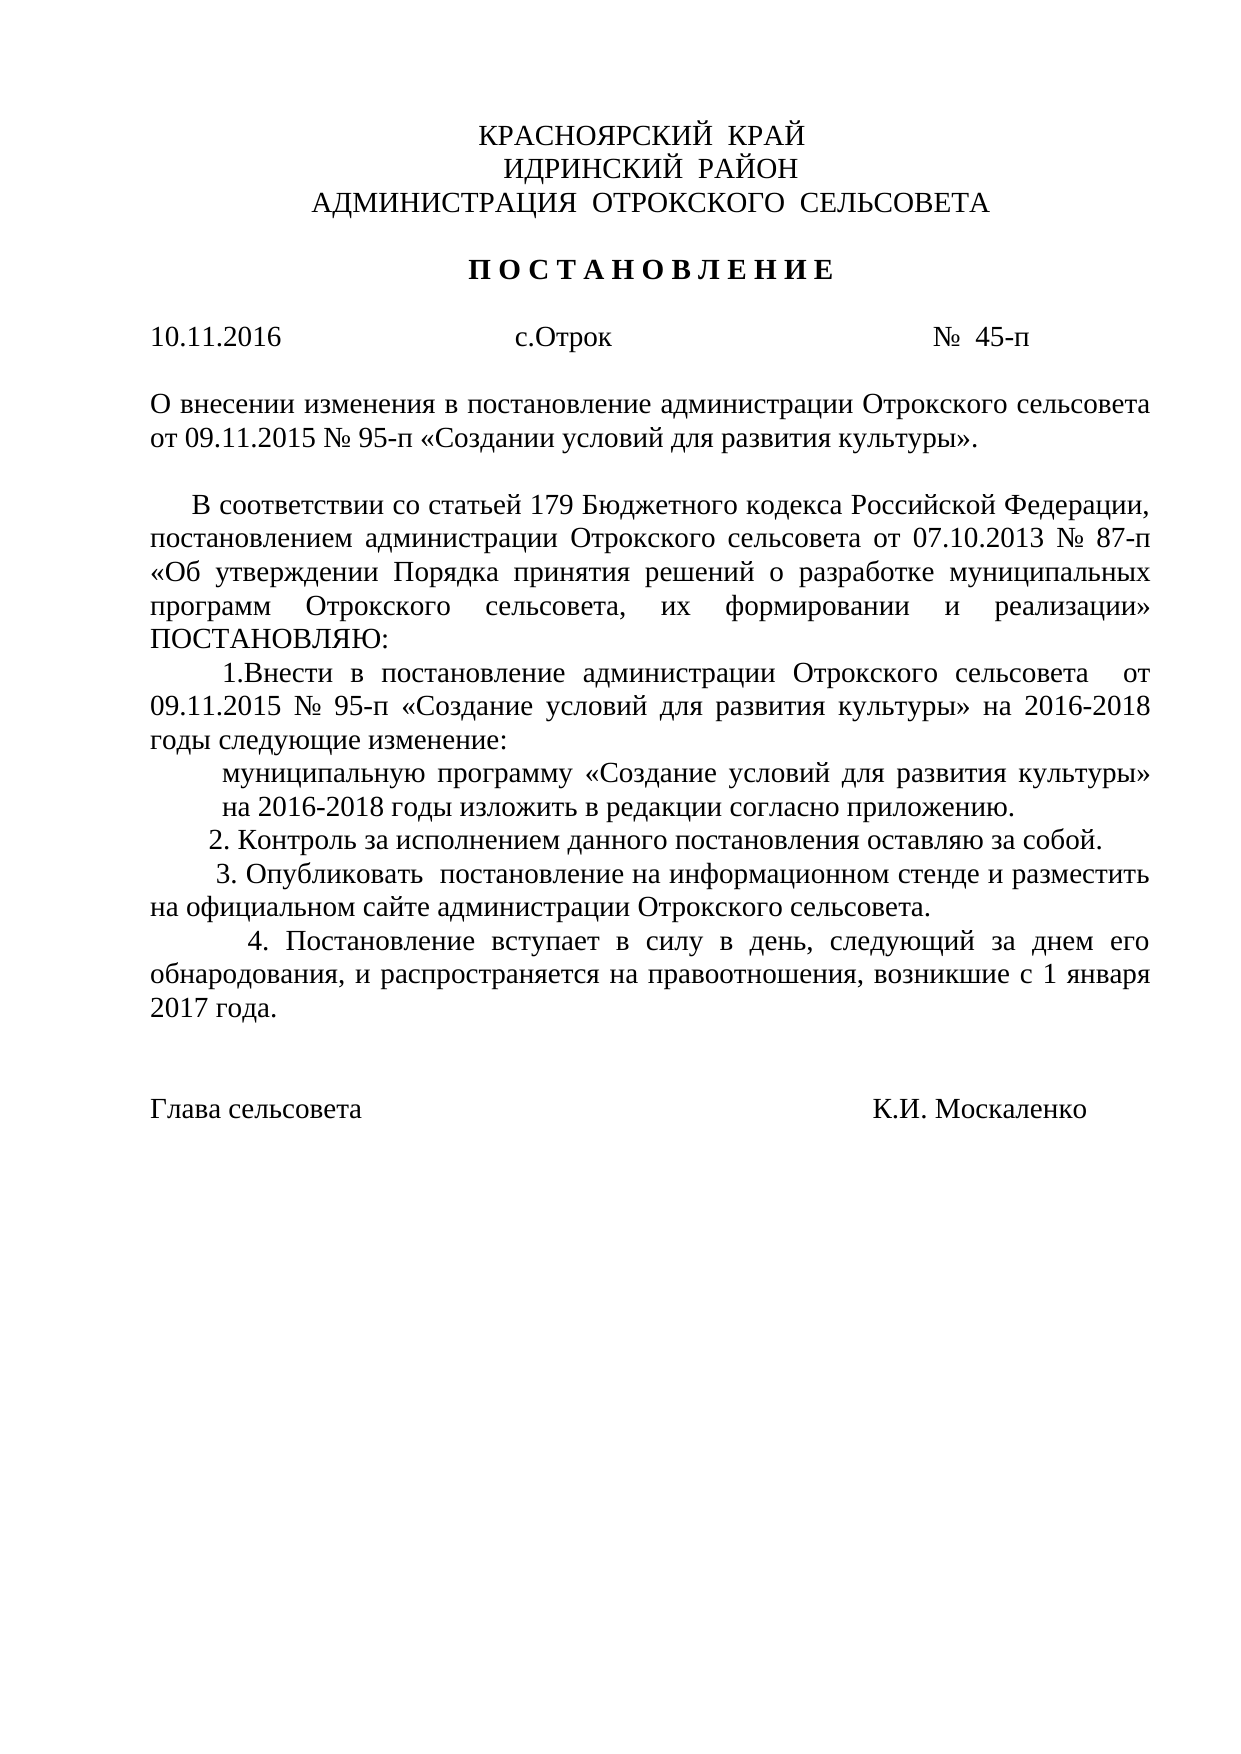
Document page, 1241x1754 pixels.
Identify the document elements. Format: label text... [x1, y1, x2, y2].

text О внесении изменения в постановление администрации Отрокского сельсовета от 09.11.2015 № 95-п «Создании условий для развития культуры». [150, 386, 1152, 453]
text муниципальную программу «Создание условий для развития культуры» на 2016-2018 годы изложить в редакции согласно приложению. [222, 755, 1152, 822]
text 10.11.2016 с.Отрок № 45-п [150, 319, 1152, 353]
text ИДРИНСКИЙ РАЙОН [150, 152, 1152, 185]
text Глава сельсовета К.И. Москаленко [150, 1091, 1152, 1124]
text АДМИНИСТРАЦИЯ ОТРОКСКОГО СЕЛЬСОВЕТА [150, 185, 1152, 219]
text П О С Т А Н О В Л Е Н И Е [150, 252, 1152, 286]
text КРАСНОЯРСКИЙ КРАЙ [150, 118, 1152, 152]
text 1.Внести в постановление администрации Отрокского сельсовета от 09.11.2015 № 95-п «Создание условий для развития культуры» на 2016-2018 годы следующие изменение: [150, 655, 1152, 755]
text 4. Постановление вступает в силу в день, следующий за днем его обнародования, и распространяется на правоотношения, возникшие с 1 января 2017 года. [150, 923, 1152, 1024]
text 2. Контроль за исполнением данного постановления оставляю за собой. [150, 822, 1152, 856]
text 3. Опубликовать постановление на информационном стенде и разместить на официальном сайте администрации Отрокского сельсовета. [150, 856, 1152, 923]
text В соответствии со статьей 179 Бюджетного кодекса Российской Федерации, постановлением администрации Отрокского сельсовета от 07.10.2013 № 87-п «Об утверждении Порядка принятия решений о разработке муниципальных программ Отрокского сельсовета, их формировании и реализации» ПОСТАНОВЛЯЮ: [150, 487, 1152, 655]
